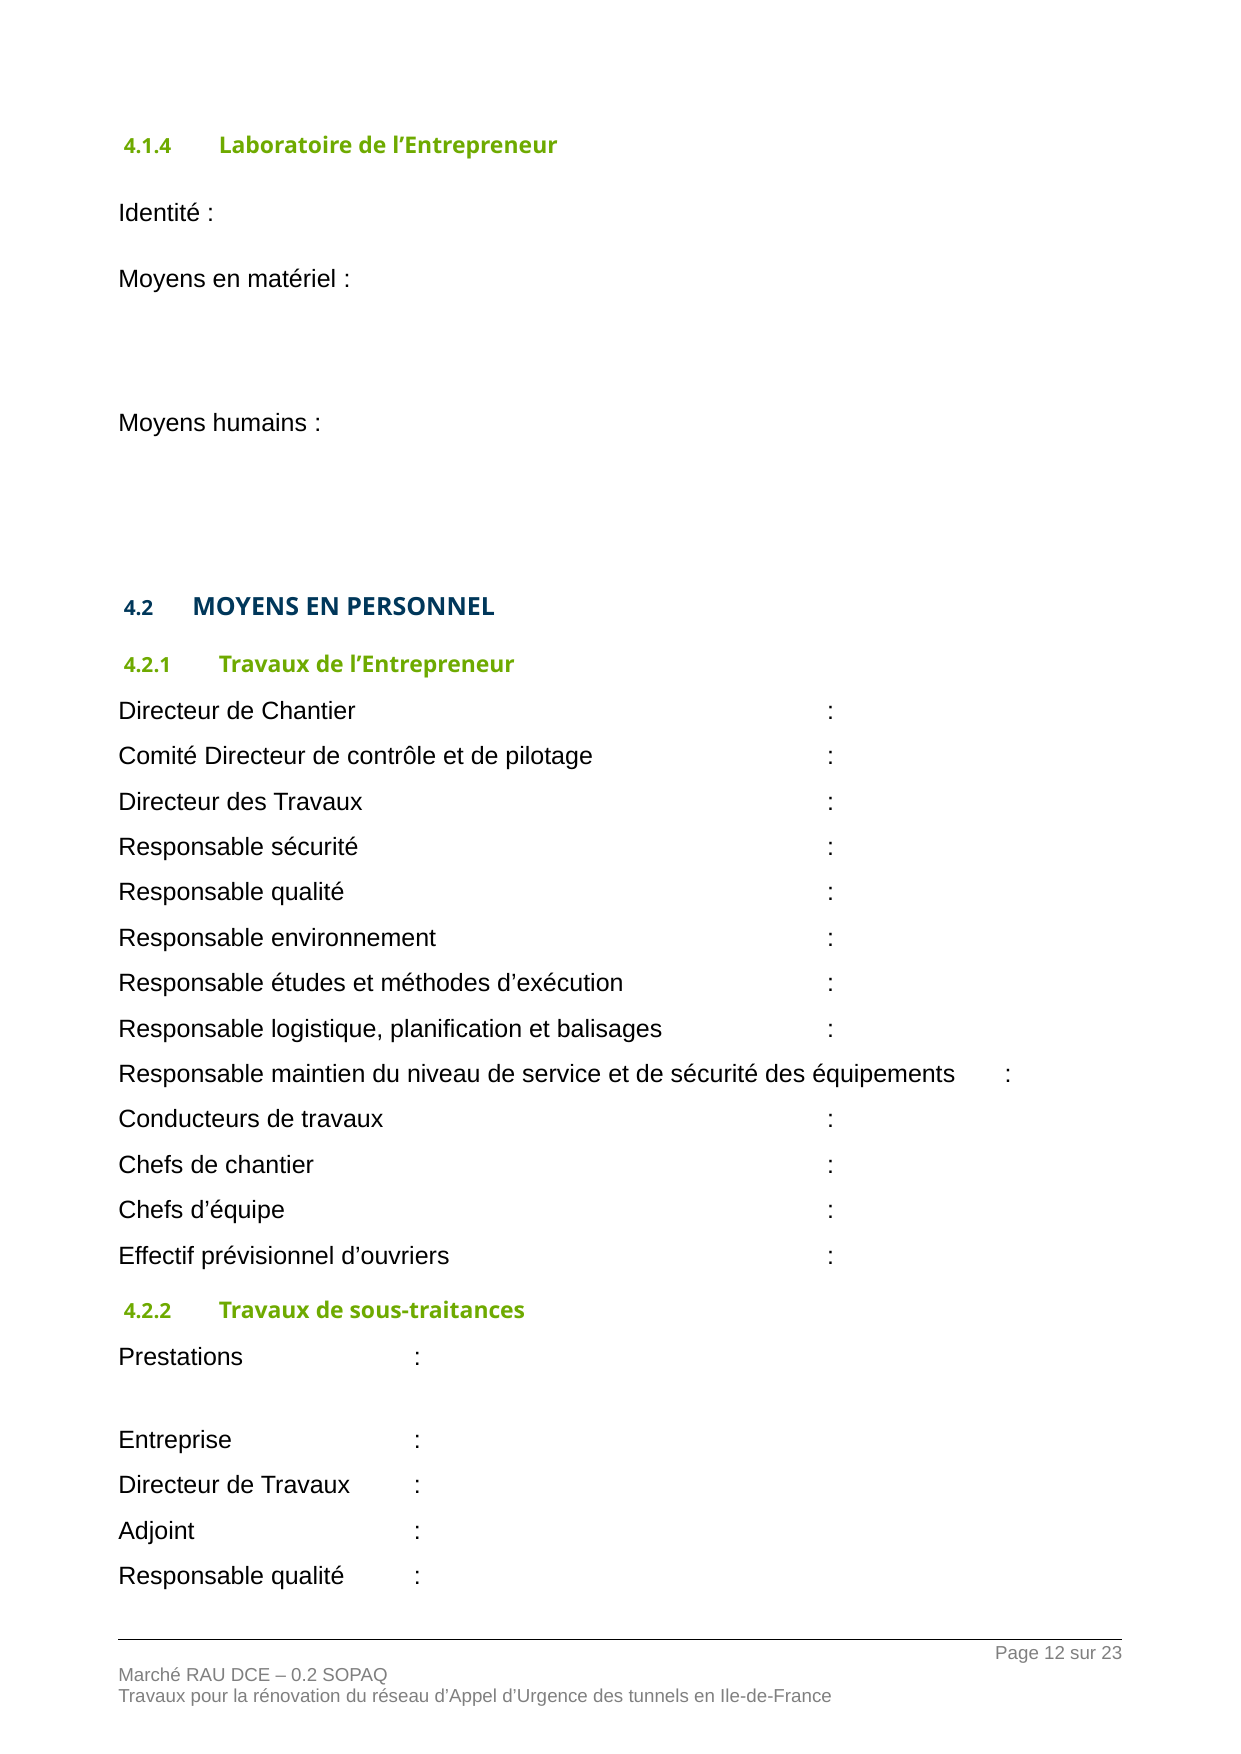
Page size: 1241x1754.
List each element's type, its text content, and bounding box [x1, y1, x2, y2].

text Comité Directeur de contrôle et de pilotage : [118, 741, 1122, 770]
subtitle Travaux de sous-traitances [118, 1294, 1122, 1326]
text Responsable qualité : [118, 1561, 1122, 1590]
text Directeur de Chantier : [118, 696, 1122, 724]
text Chefs de chantier : [118, 1150, 1122, 1179]
subtitle Travaux de l’Entrepreneur [118, 648, 1122, 679]
text Responsable qualité : [118, 877, 1122, 906]
text Directeur de Travaux : [118, 1470, 1122, 1499]
text Responsable environnement : [118, 923, 1122, 952]
text Directeur des Travaux : [118, 787, 1122, 815]
text Responsable logistique, planification et balisages : [118, 1014, 1122, 1042]
text Moyens humains : [118, 407, 1122, 436]
text Prestations : [118, 1342, 1122, 1371]
text Identité : [118, 197, 1122, 226]
text Effectif prévisionnel d’ouvriers : [118, 1241, 1122, 1269]
text Entreprise : [118, 1425, 1122, 1454]
text Responsable maintien du niveau de service et de sécurité des équipements : [118, 1059, 1122, 1088]
text Moyens en matériel : [118, 264, 1122, 292]
text Chefs d’équipe : [118, 1195, 1122, 1224]
text Responsable études et méthodes d’exécution : [118, 968, 1122, 997]
subtitle Laboratoire de l’Entrepreneur [118, 129, 1122, 160]
text Adjoint : [118, 1516, 1122, 1544]
text Conducteurs de travaux : [118, 1104, 1122, 1133]
text Responsable sécurité : [118, 832, 1122, 861]
subtitle Moyens en personnel [118, 589, 1122, 623]
